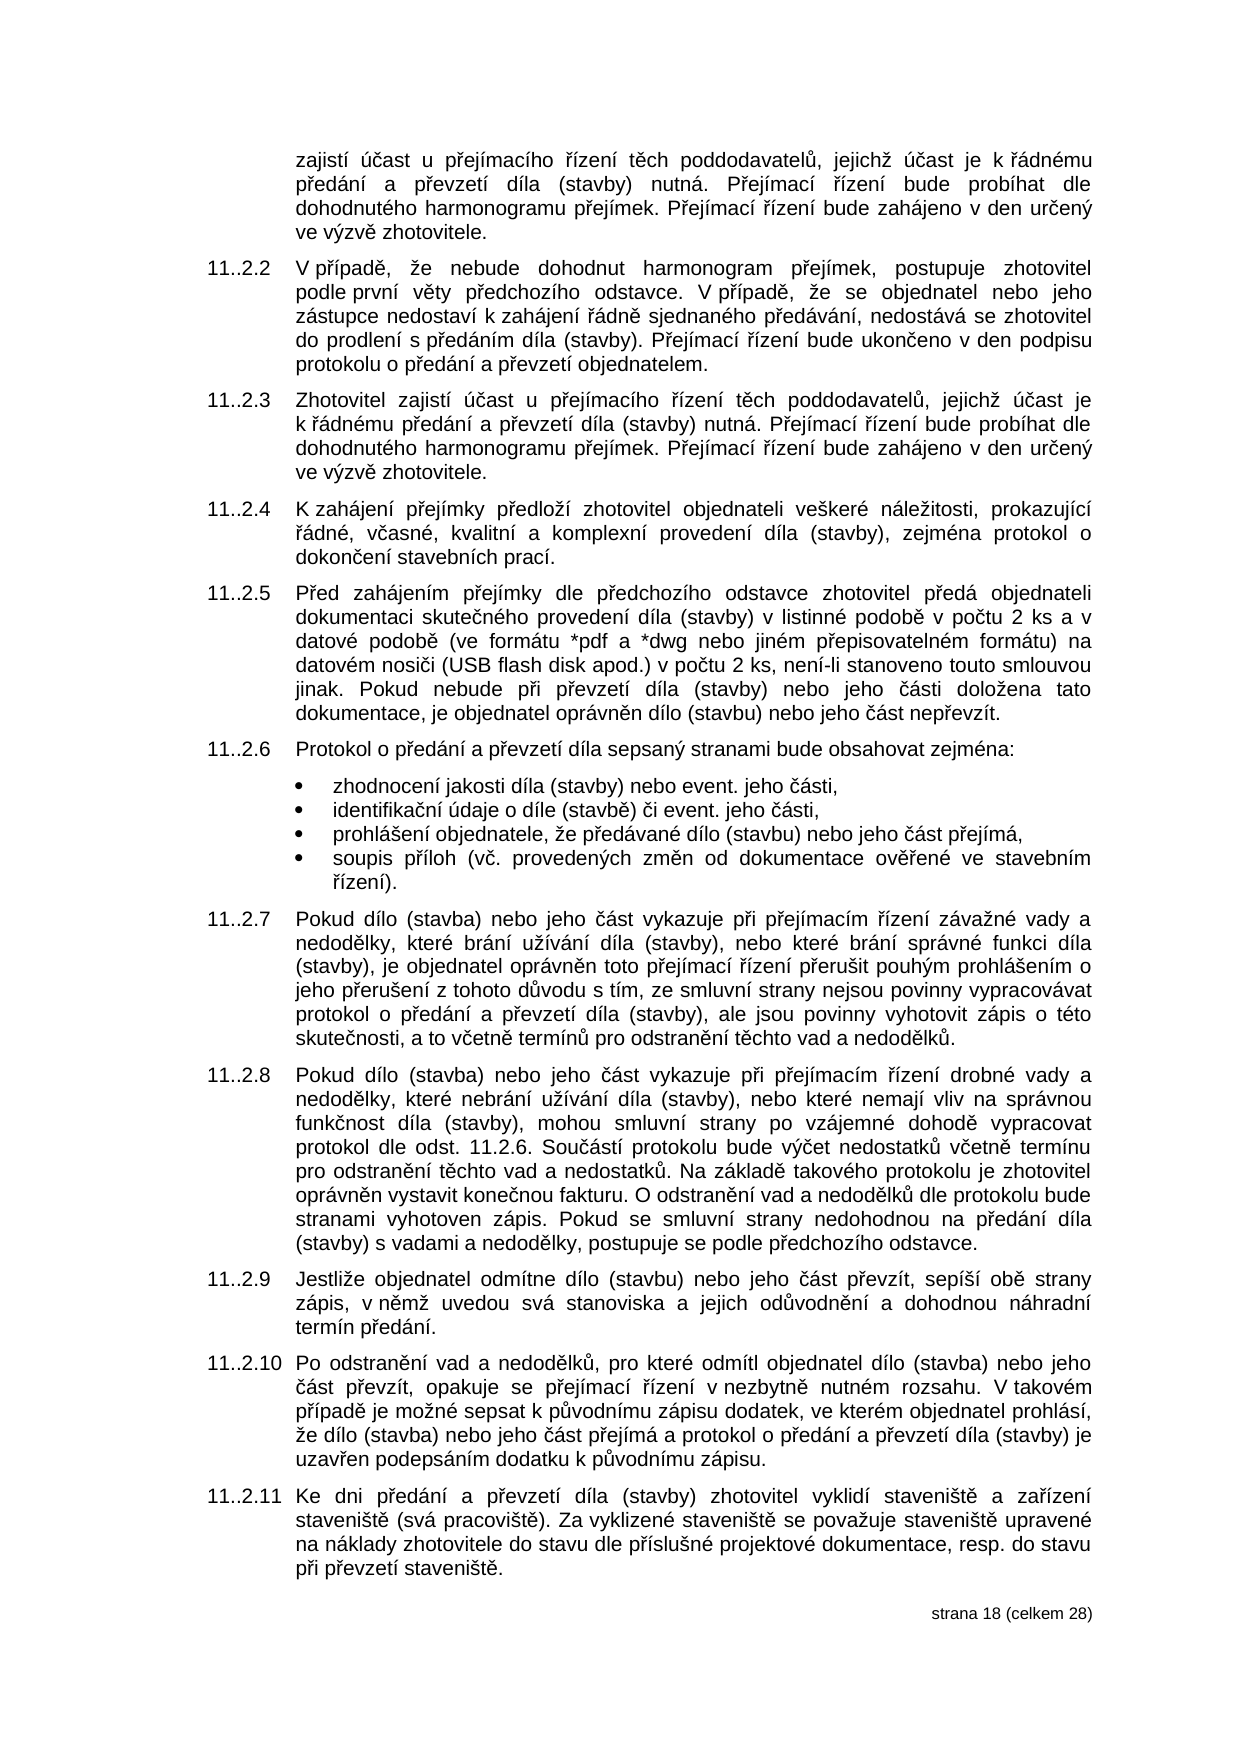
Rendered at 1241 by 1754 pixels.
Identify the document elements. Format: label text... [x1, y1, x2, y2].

list prohlášení objednatele, že předávané dílo (stavbu) nebo jeho část přejímá, [295, 822, 1092, 846]
subtitle Ke dni předání a převzetí díla (stavby) zhotovitel vyklidí staveniště a zařízení staveniště (svá pracoviště). Za vyklizené staveniště se považuje staveniště upravené na náklady zhotovitele do stavu dle příslušné projektové dokumentace, resp. do stavu při převzetí staveniště. [207, 1483, 1092, 1579]
subtitle Protokol o předání a převzetí díla sepsaný stranami bude obsahovat zejména: [207, 737, 1092, 761]
subtitle Po odstranění vad a nedodělků, pro které odmítl objednatel dílo (stavba) nebo jeho část převzít, opakuje se přejímací řízení v nezbytně nutném rozsahu. V takovém případě je možné sepsat k původnímu zápisu dodatek, ve kterém objednatel prohlásí, že dílo (stavba) nebo jeho část přejímá a protokol o předání a převzetí díla (stavby) je uzavřen podepsáním dodatku k původnímu zápisu. [207, 1351, 1092, 1471]
subtitle Pokud dílo (stavba) nebo jeho část vykazuje při přejímacím řízení závažné vady a nedodělky, které brání užívání díla (stavby), nebo které brání správné funkci díla (stavby), je objednatel oprávněn toto přejímací řízení přerušit pouhým prohlášením o jeho přerušení z tohoto důvodu s tím, ze smluvní strany nejsou povinny vypracovávat protokol o předání a převzetí díla (stavby), ale jsou povinny vyhotovit zápis o této skutečnosti, a to včetně termínů pro odstranění těchto vad a nedodělků. [207, 906, 1092, 1050]
subtitle Zhotovitel zajistí účast u přejímacího řízení těch poddodavatelů, jejichž účast je k řádnému předání a převzetí díla (stavby) nutná. Přejímací řízení bude probíhat dle dohodnutého harmonogramu přejímek. Přejímací řízení bude zahájeno v den určený ve výzvě zhotovitele. [207, 388, 1092, 484]
subtitle K zahájení přejímky předloží zhotovitel objednateli veškeré náležitosti, prokazující řádné, včasné, kvalitní a komplexní provedení díla (stavby), zejména protokol o dokončení stavebních prací. [207, 497, 1092, 568]
subtitle Jestliže objednatel odmítne dílo (stavbu) nebo jeho část převzít, sepíší obě strany zápis, v němž uvedou svá stanoviska a jejich odůvodnění a dohodnou náhradní termín předání. [207, 1267, 1092, 1339]
list zhodnocení jakosti díla (stavby) nebo event. jeho části, [295, 774, 1092, 798]
list identifikační údaje o díle (stavbě) či event. jeho části, [295, 798, 1092, 822]
subtitle Před zahájením přejímky dle předchozího odstavce zhotovitel předá objednateli dokumentaci skutečného provedení díla (stavby) v listinné podobě v počtu 2 ks a v datové podobě (ve formátu *pdf a *dwg nebo jiném přepisovatelném formátu) na datovém nosiči (USB flash disk apod.) v počtu 2 ks, není-li stanoveno touto smlouvou jinak. Pokud nebude při převzetí díla (stavby) nebo jeho části doložena tato dokumentace, je objednatel oprávněn dílo (stavbu) nebo jeho část nepřevzít. [207, 581, 1092, 725]
list soupis příloh (vč. provedených změn od dokumentace ověřené ve stavebním řízení). [295, 846, 1092, 894]
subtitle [207, 148, 1092, 243]
subtitle Pokud dílo (stavba) nebo jeho část vykazuje při přejímacím řízení drobné vady a nedodělky, které nebrání užívání díla (stavby), nebo které nemají vliv na správnou funkčnost díla (stavby), mohou smluvní strany po vzájemné dohodě vypracovat protokol dle odst. 11.2.6. Součástí protokolu bude výčet nedostatků včetně termínu pro odstranění těchto vad a nedostatků. Na základě takového protokolu je zhotovitel oprávněn vystavit konečnou fakturu. O odstranění vad a nedodělků dle protokolu bude stranami vyhotoven zápis. Pokud se smluvní strany nedohodnou na předání díla (stavby) s vadami a nedodělky, postupuje se podle předchozího odstavce. [207, 1063, 1092, 1254]
subtitle V případě, že nebude dohodnut harmonogram přejímek, postupuje zhotovitel podle první věty předchozího odstavce. V případě, že se objednatel nebo jeho zástupce nedostaví k zahájení řádně sjednaného předávání, nedostává se zhotovitel do prodlení s předáním díla (stavby). Přejímací řízení bude ukončeno v den podpisu protokolu o předání a převzetí objednatelem. [207, 256, 1092, 376]
